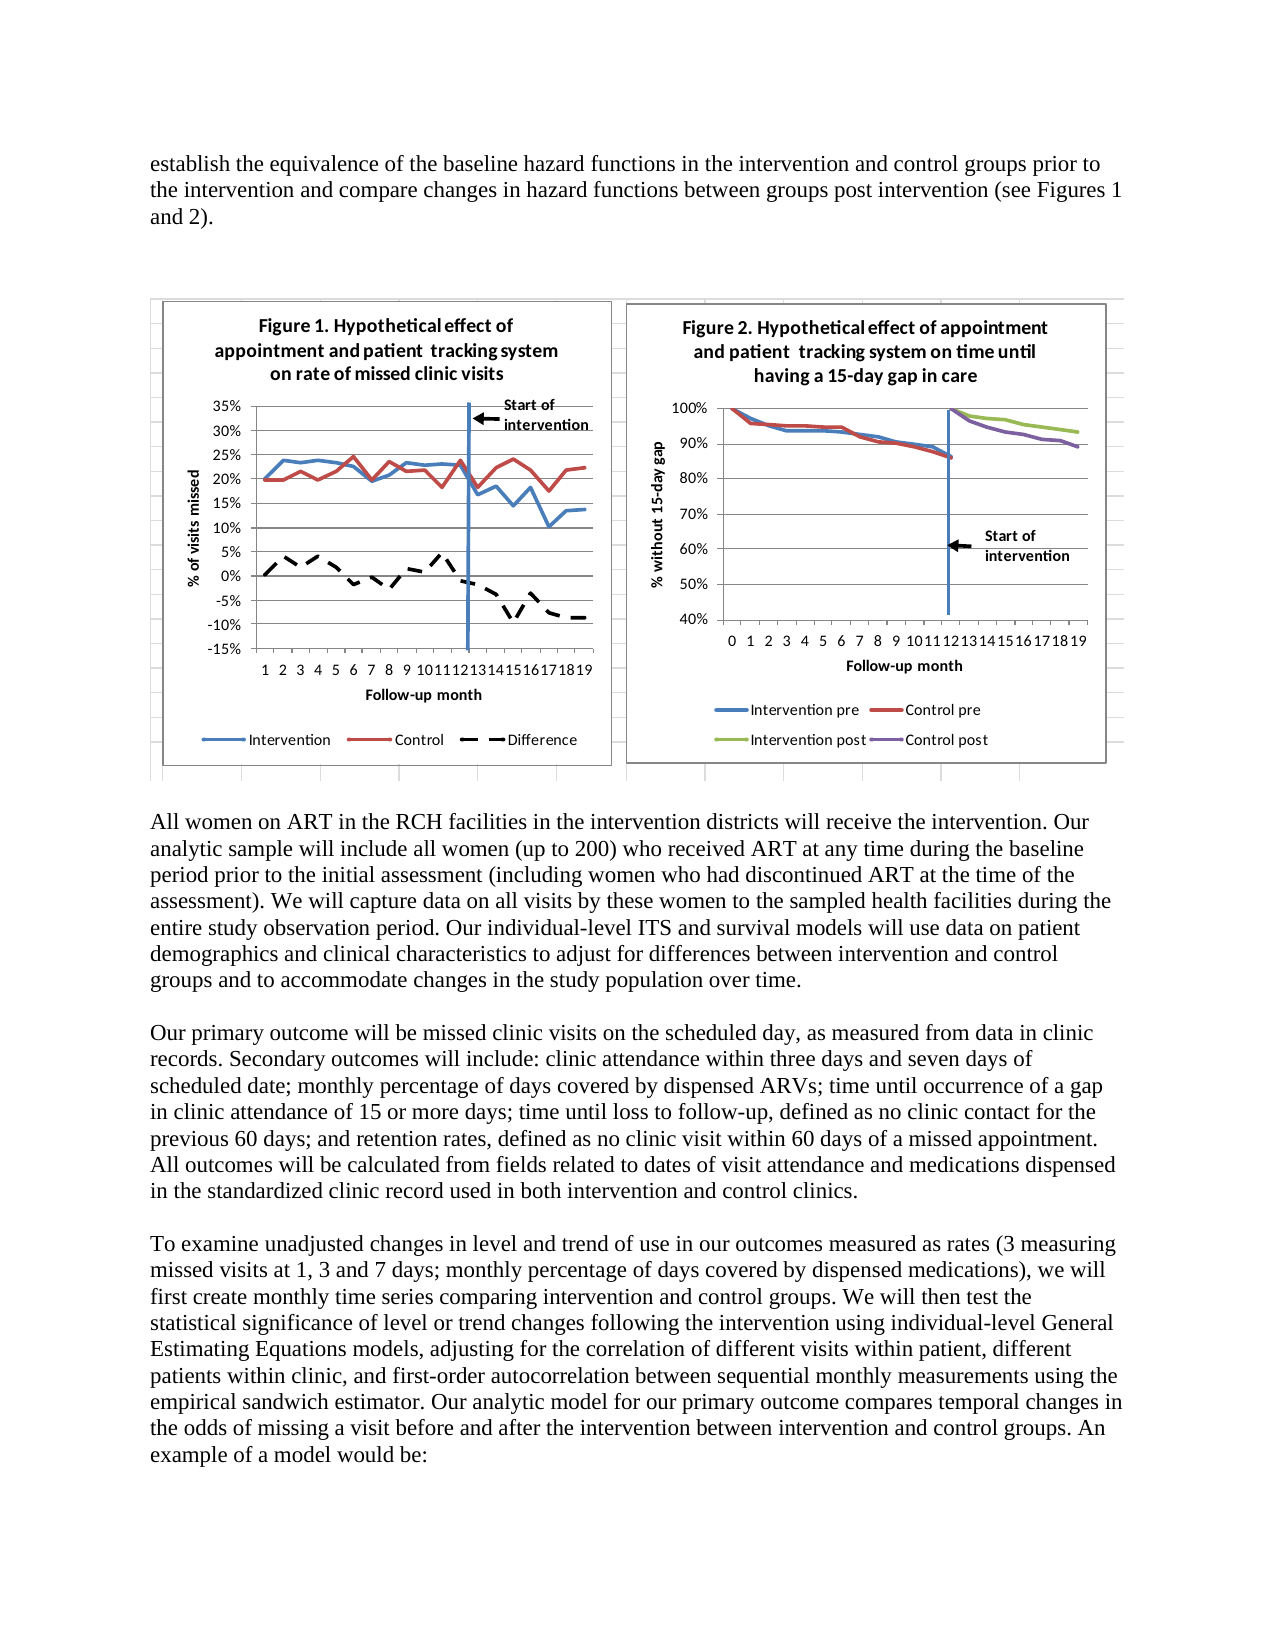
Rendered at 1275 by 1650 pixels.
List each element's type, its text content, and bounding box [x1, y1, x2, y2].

text Our primary outcome will be missed clinic visits on the scheduled day, as measured from data in clinic records. Secondary outcomes will include: clinic attendance within three days and seven days of scheduled date; monthly percentage of days covered by dispensed ARVs; time until occurrence of a gap in clinic attendance of 15 or more days; time until loss to follow-up, defined as no clinic contact for the previous 60 days; and retention rates, defined as no clinic visit within 60 days of a missed appointment. All outcomes will be calculated from fields related to dates of visit attendance and medications dispensed in the standardized clinic record used in both intervention and control clinics. [150, 1019, 1125, 1204]
text All women on ART in the RCH facilities in the intervention districts will receive the intervention. Our analytic sample will include all women (up to 200) who received ART at any time during the baseline period prior to the initial assessment (including women who had discontinued ART at the time of the assessment). We will capture data on all visits by these women to the sampled health facilities during the entire study observation period. Our individual-level ITS and survival models will use data on patient demographics and clinical characteristics to adjust for differences between intervention and control groups and to accommodate changes in the study population over time. [150, 808, 1125, 993]
text To examine unadjusted changes in level and trend of use in our outcomes measured as rates (3 measuring missed visits at 1, 3 and 7 days; monthly percentage of days covered by dispensed medications), we will first create monthly time series comparing intervention and control groups. We will then test the statistical significance of level or trend changes following the intervention using individual-level General Estimating Equations models, adjusting for the correlation of different visits within patient, different patients within clinic, and first-order autocorrelation between sequential monthly measurements using the empirical sandwich estimator. Our analytic model for our primary outcome compares temporal changes in the odds of missing a visit before and after the intervention between intervention and control groups. An example of a model would be: [150, 1230, 1125, 1467]
